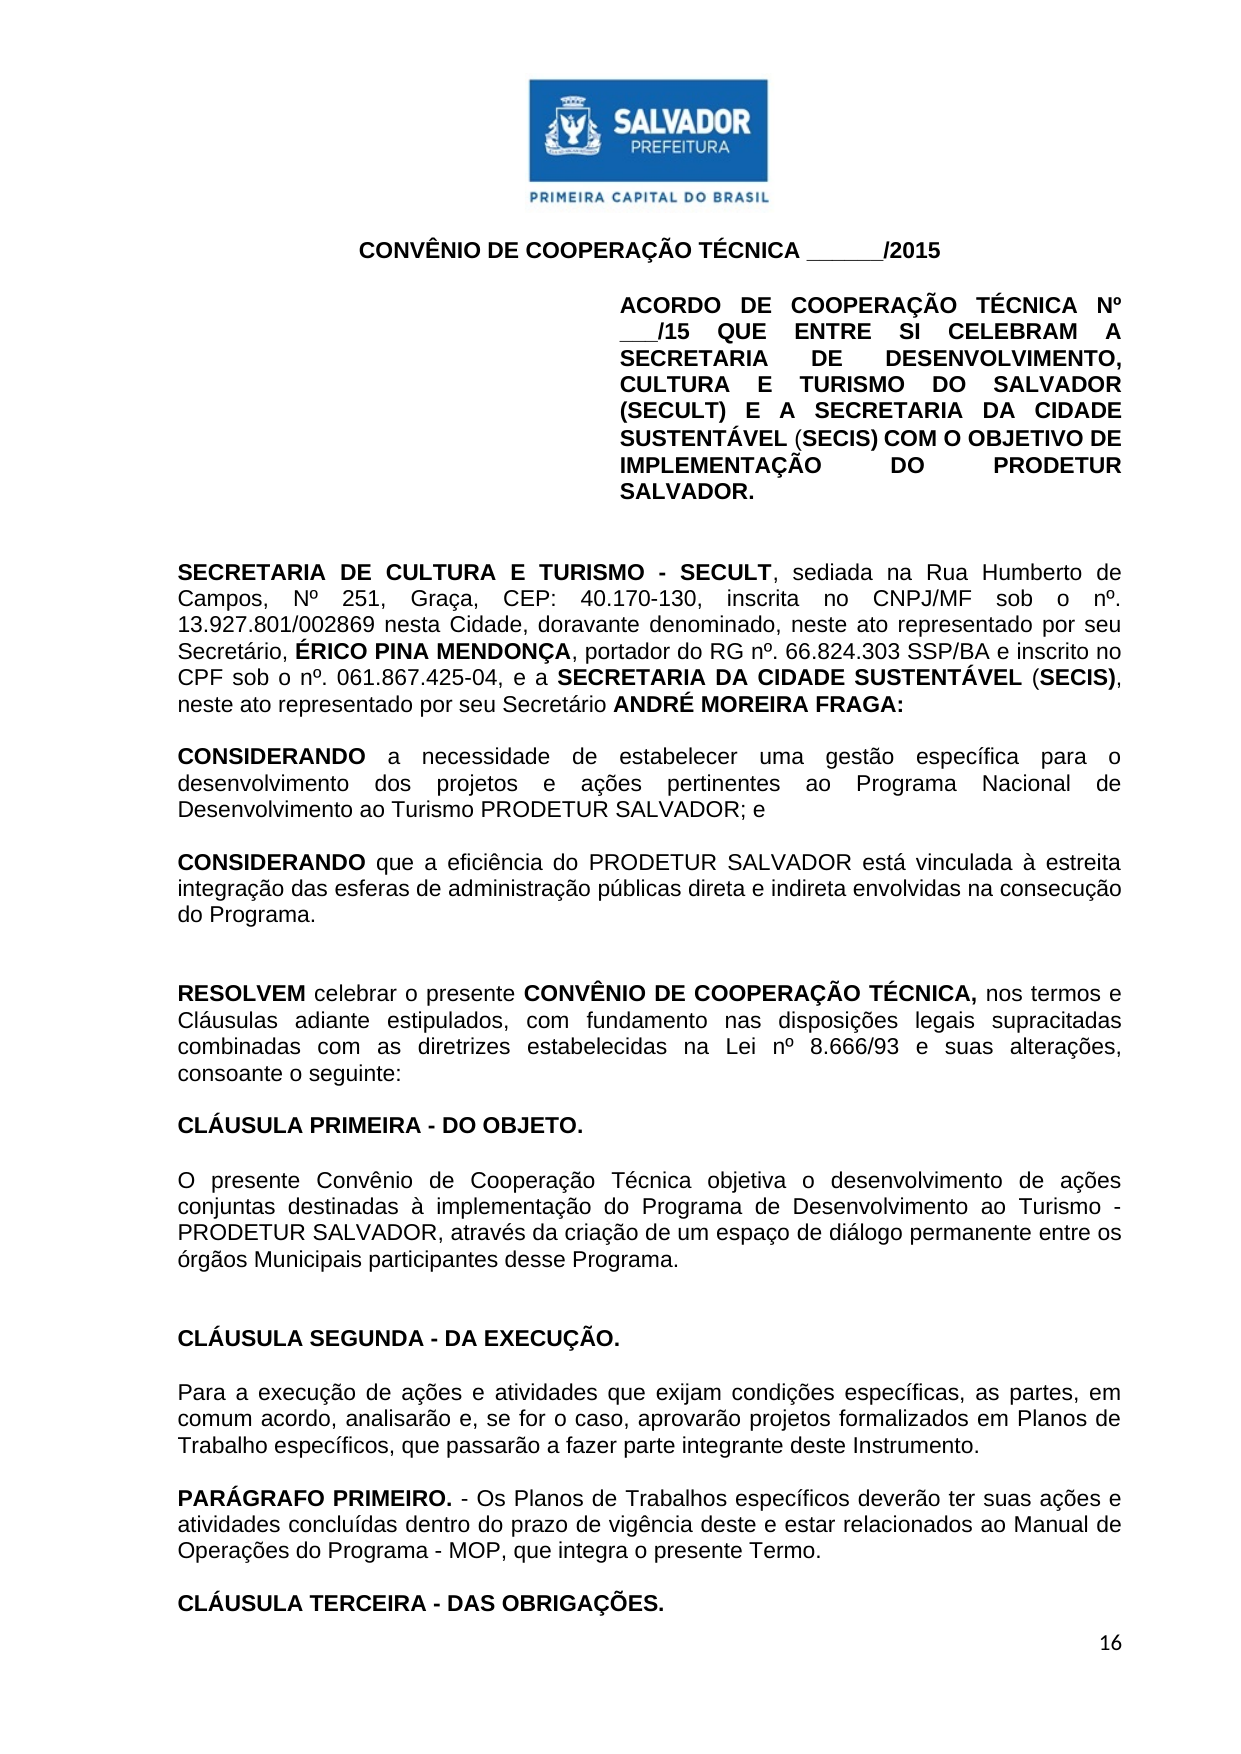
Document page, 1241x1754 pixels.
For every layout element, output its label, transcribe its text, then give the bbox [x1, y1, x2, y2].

text O presente Convênio de Cooperação Técnica objetiva o desenvolvimento de ações conjuntas destinadas à implementação do Programa de Desenvolvimento ao Turismo - PRODETUR SALVADOR, através da criação de um espaço de diálogo permanente entre os órgãos Municipais participantes desse Programa. [177, 1167, 1122, 1272]
text CLÁUSULA SEGUNDA - DA EXECUÇÃO. [177, 1325, 1122, 1351]
text SECRETARIA DE CULTURA E TURISMO - SECULT, sediada na Rua Humberto de Campos, Nº 251, Graça, CEP: 40.170-130, inscrita no CNPJ/MF sob o nº. 13.927.801/002869 nesta Cidade, doravante denominado, neste ato representado por seu Secretário, ÉRICO PINA MENDONÇA, portador do RG nº. 66.824.303 SSP/BA e inscrito no CPF sob o nº. 061.867.425-04, e a SECRETARIA DA CIDADE SUSTENTÁVEL (SECIS), neste ato representado por seu Secretário ANDRÉ MOREIRA FRAGA: [177, 559, 1122, 717]
text RESOLVEM celebrar o presente CONVÊNIO DE COOPERAÇÃO TÉCNICA, nos termos e Cláusulas adiante estipulados, com fundamento nas disposições legais supracitadas combinadas com as diretrizes estabelecidas na Lei nº 8.666/93 e suas alterações, consoante o seguinte: [177, 980, 1122, 1086]
text CLÁUSULA TERCEIRA - DAS OBRIGAÇÕES. [177, 1590, 1122, 1616]
text CONVÊNIO DE COOPERAÇÃO TÉCNICA ______/2015 [177, 237, 1122, 292]
text ACORDO DE COOPERAÇÃO TÉCNICA Nº ___/15 QUE ENTRE SI CELEBRAM A SECRETARIA DE DESENVOLVIMENTO, CULTURA E TURISMO DO SALVADOR (SECULT) E A SECRETARIA DA CIDADE SUSTENTÁVEL (SECIS) COM O OBJETIVO DE IMPLEMENTAÇÃO DO PRODETUR SALVADOR. [619, 292, 1122, 504]
text CONSIDERANDO a necessidade de estabelecer uma gestão específica para o desenvolvimento dos projetos e ações pertinentes ao Programa Nacional de Desenvolvimento ao Turismo PRODETUR SALVADOR; e [177, 743, 1122, 822]
text CONSIDERANDO que a eficiência do PRODETUR SALVADOR está vinculada à estreita integração das esferas de administração públicas direta e indireta envolvidas na consecução do Programa. [177, 849, 1122, 928]
text CLÁUSULA PRIMEIRA - DO OBJETO. [177, 1112, 1122, 1138]
text PARÁGRAFO PRIMEIRO. - Os Planos de Trabalhos específicos deverão ter suas ações e atividades concluídas dentro do prazo de vigência deste e estar relacionados ao Manual de Operações do Programa - MOP, que integra o presente Termo. [177, 1484, 1122, 1563]
picture [524, 73, 775, 213]
text Para a execução de ações e atividades que exijam condições específicas, as partes, em comum acordo, analisarão e, se for o caso, aprovarão projetos formalizados em Planos de Trabalho específicos, que passarão a fazer parte integrante deste Instrumento. [177, 1379, 1122, 1458]
